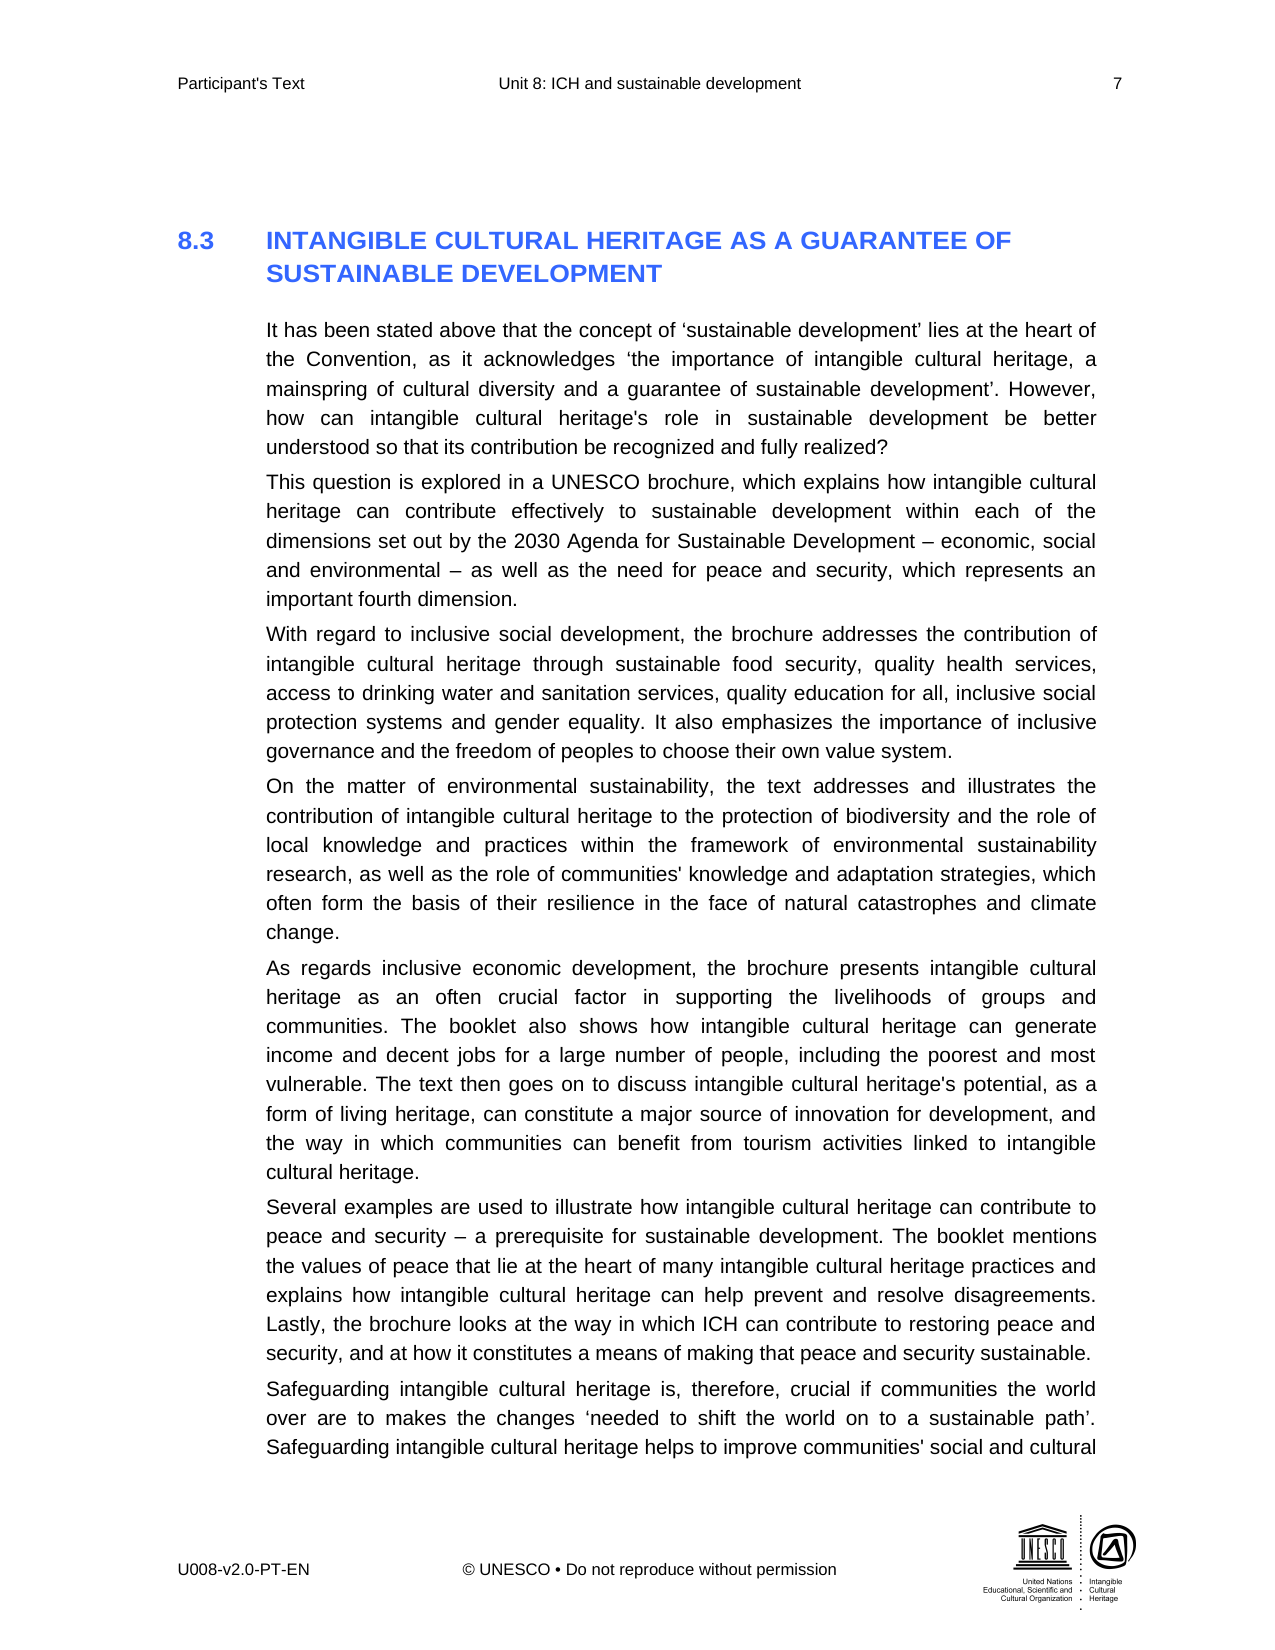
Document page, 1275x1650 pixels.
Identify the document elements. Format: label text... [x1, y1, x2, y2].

picture [983, 1515, 1136, 1610]
text 8.3 INTANGIBLE CULTURAL HERITAGE as a guarantee of SUSTAINABLE DEVELOPMENT [177, 223, 1098, 289]
text This question is explored in a UNESCO brochure, which explains how intangible cultural heritage can contribute effectively to sustainable development within each of the dimensions set out by the 2030 Agenda for Sustainable Development – economic, social and environmental – as well as the need for peace and security, which represents an important fourth dimension. [266, 466, 1098, 612]
text It has been stated above that the concept of ‘sustainable development’ lies at the heart of the Convention, as it acknowledges ‘the importance of intangible cultural heritage, a mainspring of cultural diversity and a guarantee of sustainable development’. However, how can intangible cultural heritage's role in sustainable development be better understood so that its contribution be recognized and fully realized? [266, 314, 1098, 460]
text On the matter of environmental sustainability, the text addresses and illustrates the contribution of intangible cultural heritage to the protection of biodiversity and the role of local knowledge and practices within the framework of environmental sustainability research, as well as the role of communities' knowledge and adaptation strategies, which often form the basis of their resilience in the face of natural catastrophes and climate change. [266, 771, 1098, 946]
text As regards inclusive economic development, the brochure presents intangible cultural heritage as an often crucial factor in supporting the livelihoods of groups and communities. The booklet also shows how intangible cultural heritage can generate income and decent jobs for a large number of people, including the poorest and most vulnerable. The text then goes on to discuss intangible cultural heritage's potential, as a form of living heritage, can constitute a major source of innovation for development, and the way in which communities can benefit from tourism activities linked to intangible cultural heritage. [266, 952, 1098, 1185]
text With regard to inclusive social development, the brochure addresses the contribution of intangible cultural heritage through sustainable food security, quality health services, access to drinking water and sanitation services, quality education for all, inclusive social protection systems and gender equality. It also emphasizes the importance of inclusive governance and the freedom of peoples to choose their own value system. [266, 618, 1098, 764]
text Several examples are used to illustrate how intangible cultural heritage can contribute to peace and security – a prerequisite for sustainable development. The booklet mentions the values of peace that lie at the heart of many intangible cultural heritage practices and explains how intangible cultural heritage can help prevent and resolve disagreements. Lastly, the brochure looks at the way in which ICH can contribute to restoring peace and security, and at how it constitutes a means of making that peace and security sustainable. [266, 1191, 1098, 1366]
